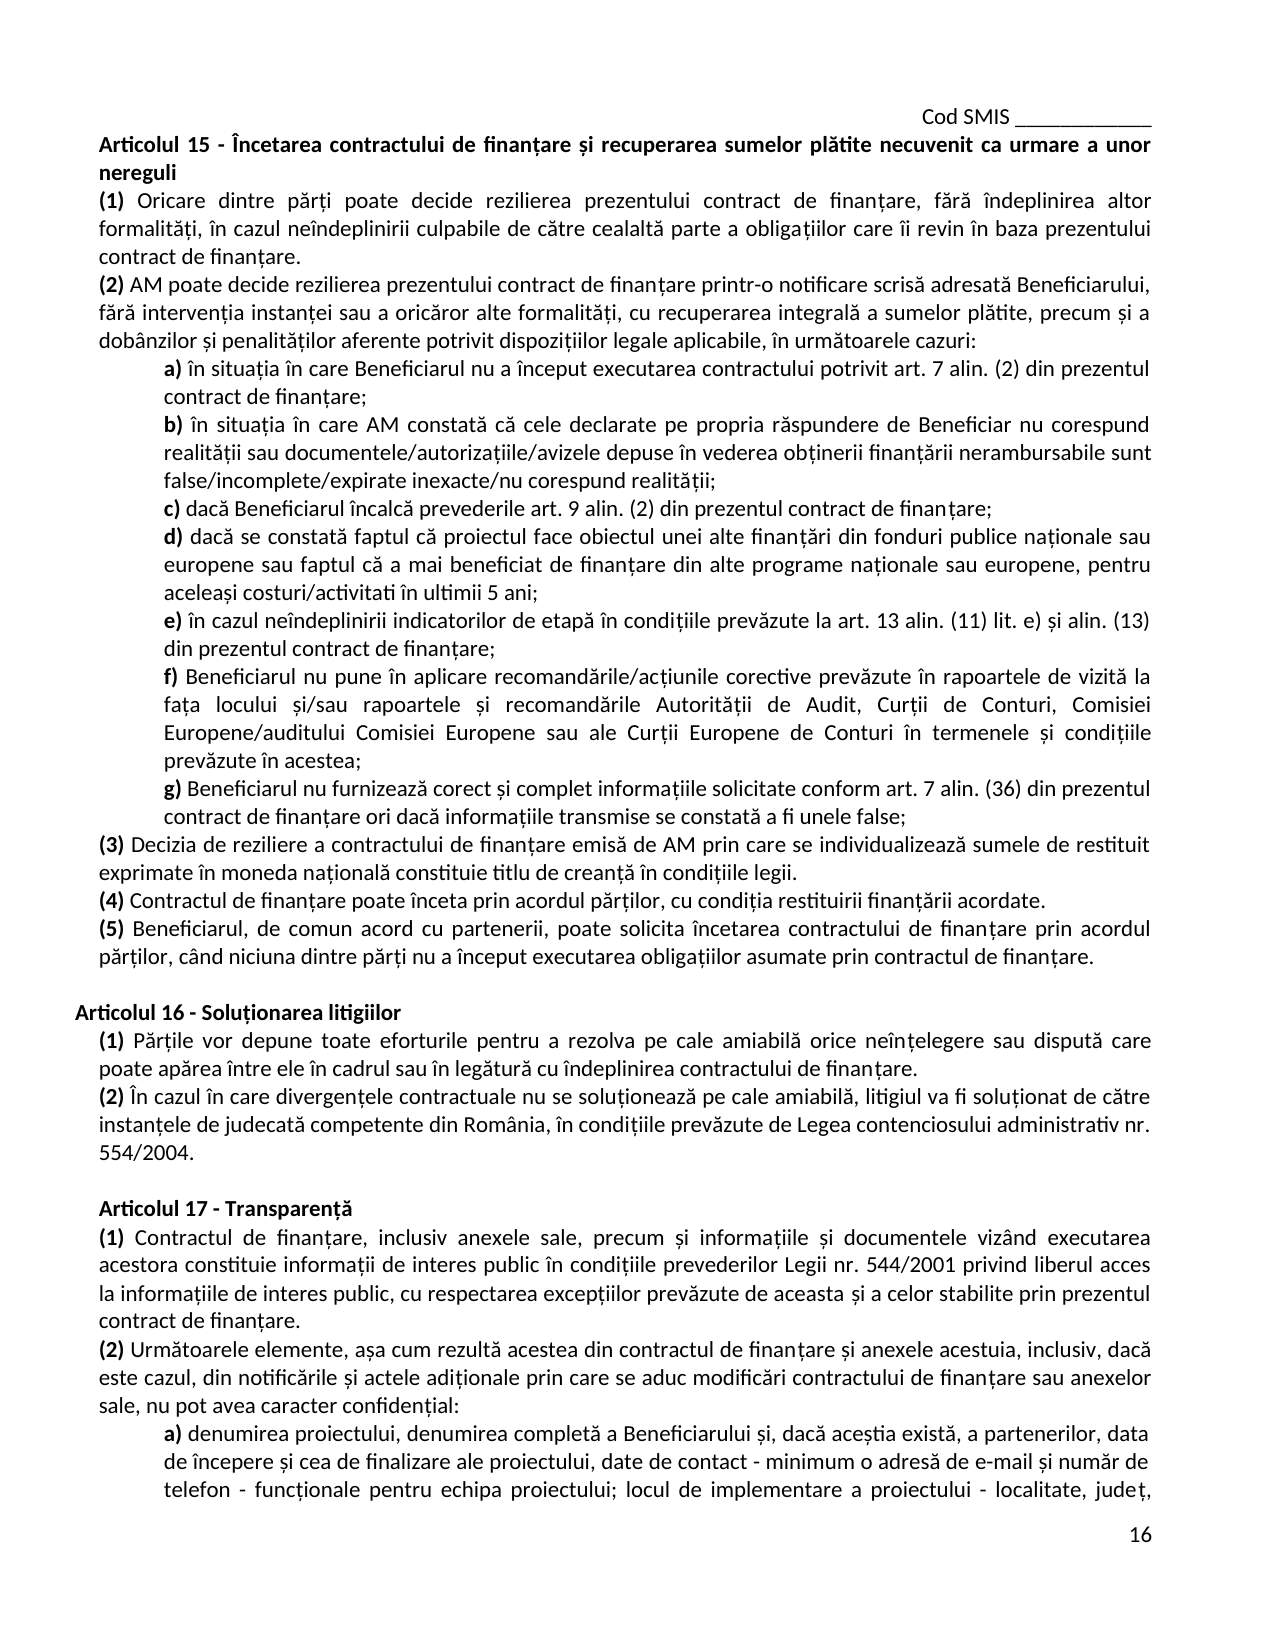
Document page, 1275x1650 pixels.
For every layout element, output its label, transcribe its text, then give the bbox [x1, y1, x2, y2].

text Articolul 16 - Soluţionarea litigiilor [75, 998, 1152, 1026]
text g) Beneficiarul nu furnizează corect şi complet informaţiile solicitate conform art. 7 alin. (36) din prezentul contract de finanţare ori dacă informaţiile transmise se constată a fi unele false; [164, 774, 1152, 830]
text (1) Oricare dintre părţi poate decide rezilierea prezentului contract de finanţare, fără îndeplinirea altor formalităţi, în cazul neîndeplinirii culpabile de către cealaltă parte a obligaţiilor care îi revin în baza prezentului contract de finanţare. [98, 186, 1152, 270]
text c) dacă Beneficiarul încalcă prevederile art. 9 alin. (2) din prezentul contract de finanţare; [164, 494, 1152, 522]
text (3) Decizia de reziliere a contractului de finanţare emisă de AM prin care se individualizează sumele de restituit exprimate în moneda naţională constituie titlu de creanţă în condiţiile legii. [98, 830, 1152, 886]
text (2) În cazul în care divergenţele contractuale nu se soluţionează pe cale amiabilă, litigiul va fi soluţionat de către instanţele de judecată competente din România, în condiţiile prevăzute de Legea contenciosului administrativ nr. 554/2004. [98, 1082, 1152, 1167]
text (5) Beneficiarul, de comun acord cu partenerii, poate solicita încetarea contractului de finanţare prin acordul părţilor, când niciuna dintre părţi nu a început executarea obligaţiilor asumate prin contractul de finanţare. [98, 914, 1152, 970]
text e) în cazul neîndeplinirii indicatorilor de etapă în condiţiile prevăzute la art. 13 alin. (11) lit. e) şi alin. (13) din prezentul contract de finanţare; [164, 606, 1152, 662]
text (1) Contractul de finanţare, inclusiv anexele sale, precum şi informaţiile şi documentele vizând executarea acestora constituie informaţii de interes public în condiţiile prevederilor Legii nr. 544/2001 privind liberul acces la informațiile de interes public, cu respectarea excepțiilor prevăzute de aceasta și a celor stabilite prin prezentul contract de finanțare. [98, 1223, 1152, 1335]
text (4) Contractul de finanţare poate înceta prin acordul părţilor, cu condiţia restituirii finanţării acordate. [98, 886, 1152, 914]
text Articolul 15 - Încetarea contractului de finanţare şi recuperarea sumelor plătite necuvenit ca urmare a unor nereguli [98, 130, 1152, 186]
text Articolul 17 - Transparenţă [98, 1194, 1152, 1223]
text d) dacă se constată faptul că proiectul face obiectul unei alte finanţări din fonduri publice naţionale sau europene sau faptul că a mai beneficiat de finanţare din alte programe naţionale sau europene, pentru aceleaşi costuri/activitati în ultimii 5 ani; [164, 522, 1152, 606]
text b) în situaţia în care AM constată că cele declarate pe propria răspundere de Beneficiar nu corespund realităţii sau documentele/autorizaţiile/avizele depuse în vederea obţinerii finanţării nerambursabile sunt false/incomplete/expirate inexacte/nu corespund realităţii; [164, 410, 1152, 494]
text (2) AM poate decide rezilierea prezentului contract de finanţare printr-o notificare scrisă adresată Beneficiarului, fără intervenţia instanţei sau a oricăror alte formalităţi, cu recuperarea integrală a sumelor plătite, precum şi a dobânzilor şi penalităţilor aferente potrivit dispoziţiilor legale aplicabile, în următoarele cazuri: [98, 270, 1152, 354]
text f) Beneficiarul nu pune în aplicare recomandările/acţiunile corective prevăzute în rapoartele de vizită la faţa locului şi/sau rapoartele şi recomandările Autorităţii de Audit, Curţii de Conturi, Comisiei Europene/auditului Comisiei Europene sau ale Curţii Europene de Conturi în termenele şi condiţiile prevăzute în acestea; [164, 662, 1152, 774]
text a) în situaţia în care Beneficiarul nu a început executarea contractului potrivit art. 7 alin. (2) din prezentul contract de finanţare; [164, 354, 1152, 410]
text (1) Părţile vor depune toate eforturile pentru a rezolva pe cale amiabilă orice neînţelegere sau dispută care poate apărea între ele în cadrul sau în legătură cu îndeplinirea contractului de finanţare. [98, 1026, 1152, 1082]
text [164, 1419, 1152, 1503]
text (2) Următoarele elemente, aşa cum rezultă acestea din contractul de finanţare şi anexele acestuia, inclusiv, dacă este cazul, din notificările şi actele adiţionale prin care se aduc modificări contractului de finanţare sau anexelor sale, nu pot avea caracter confidenţial: [98, 1335, 1152, 1419]
